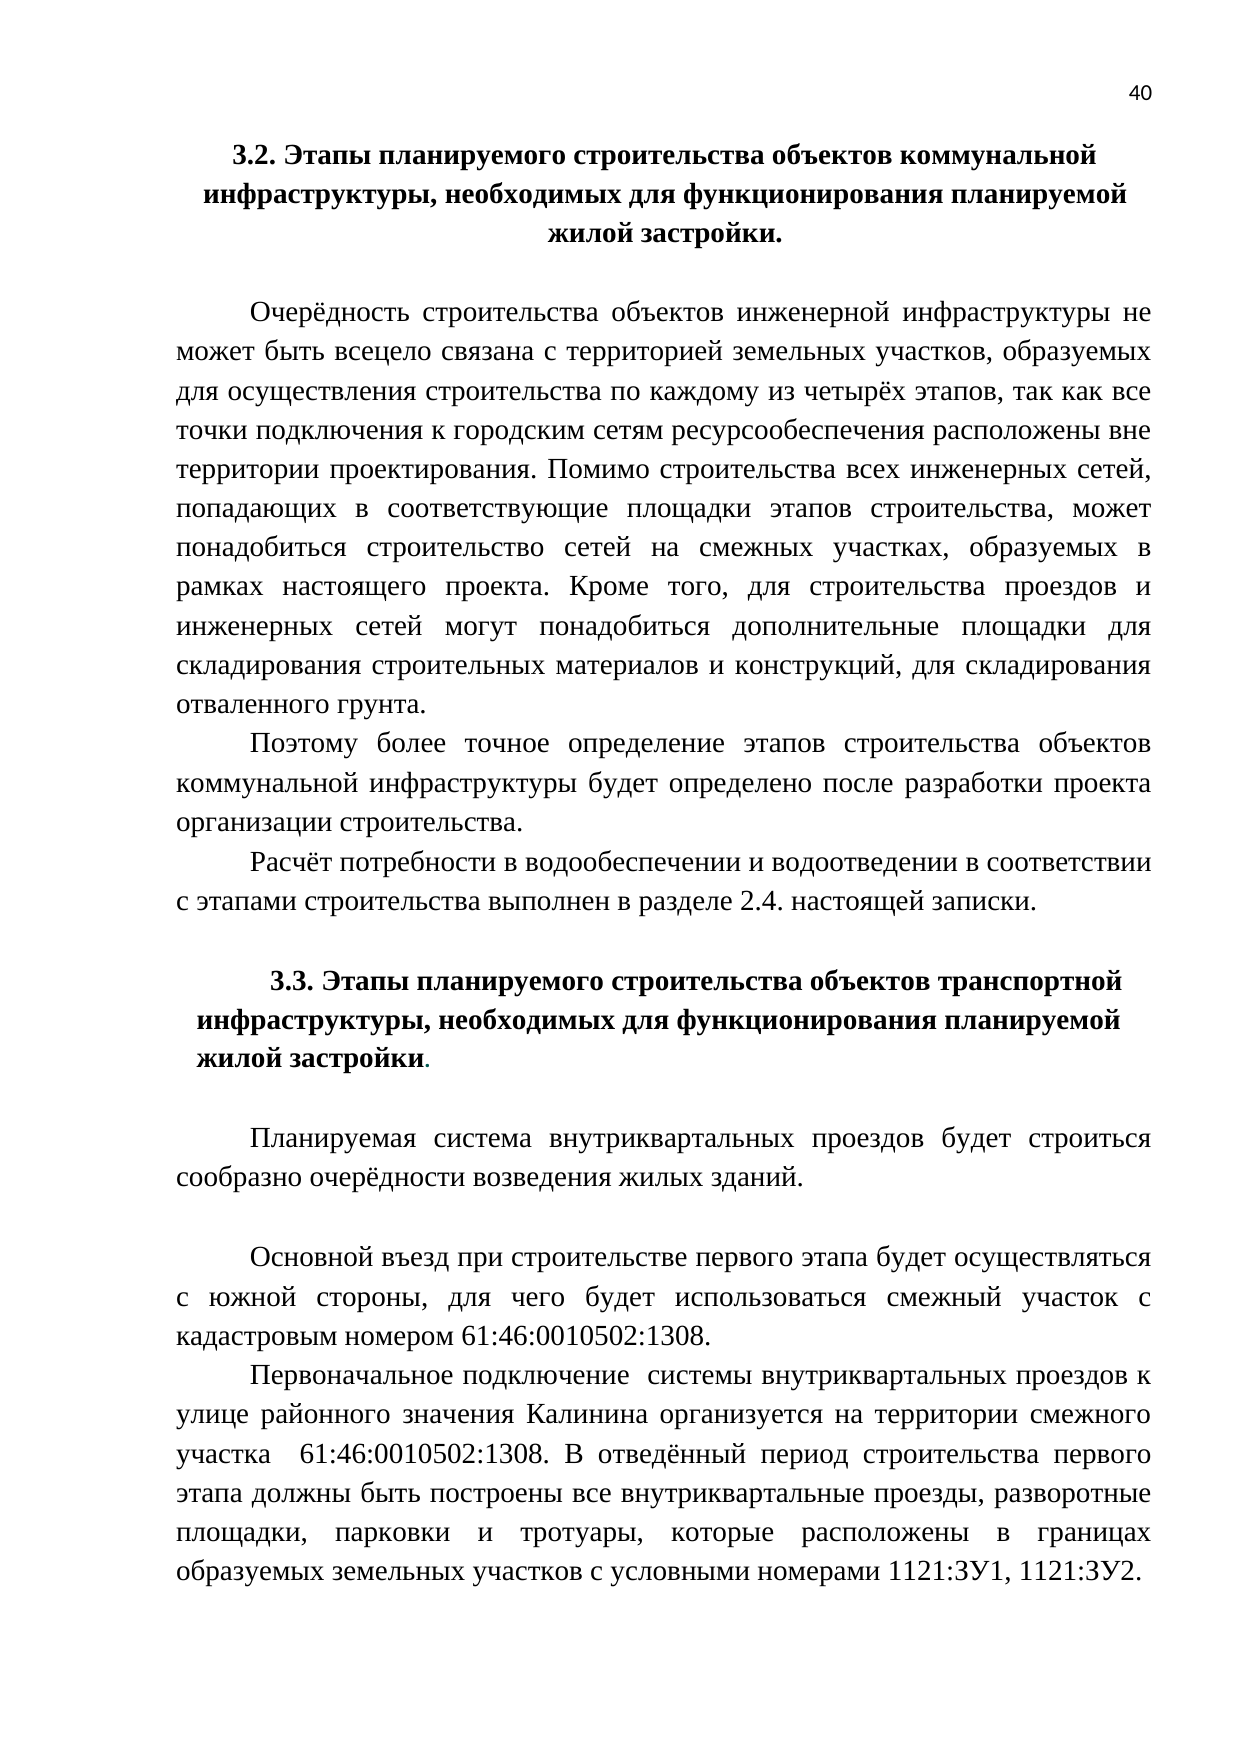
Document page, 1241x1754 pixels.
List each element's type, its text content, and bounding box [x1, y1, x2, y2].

text Основной въезд при строительстве первого этапа будет осуществляться с южной стороны, для чего будет использоваться смежный участок с кадастровым номером 61:46:0010502:1308. [176, 1239, 1152, 1351]
text Планируемая система внутриквартальных проездов будет строиться сообразно очерёдности возведения жилых зданий. [176, 1120, 1152, 1193]
text Очерёдность строительства объектов инженерной инфраструктуры не может быть всецело связана с территорией земельных участков, образуемых для осуществления строительства по каждому из четырёх этапов, так как все точки подключения к городским сетям ресурсообеспечения расположены вне территории проектирования. Помимо строительства всех инженерных сетей, попадающих в соответствующие площадки этапов строительства, может понадобиться строительство сетей на смежных участках, образуемых в рамках настоящего проекта. Кроме того, для строительства проездов и инженерных сетей могут понадобиться дополнительные площадки для складирования строительных материалов и конструкций, для складирования отваленного грунта. [176, 294, 1152, 719]
text Поэтому более точное определение этапов строительства объектов коммунальной инфраструктуры будет определено после разработки проекта организации строительства. [176, 726, 1152, 837]
text Расчёт потребности в водообеспечении и водоотведении в соответствии с этапами строительства выполнен в разделе 2.4. настоящей записки. [176, 844, 1152, 916]
text Первоначальное подключение системы внутриквартальных проездов к улице районного значения Калинина организуется на территории смежного участка 61:46:0010502:1308. В отведённый период строительства первого этапа должны быть построены все внутриквартальные проезды, разворотные площадки, парковки и тротуары, которые расположены в границах образуемых земельных участков с условными номерами 1121:ЗУ1, 1121:ЗУ2. [176, 1357, 1152, 1587]
text 3.3. Этапы планируемого строительства объектов транспортной инфраструктуры, необходимых для функционирования планируемой жилой застройки. [196, 963, 1152, 1074]
text 3.2. Этапы планируемого строительства объектов коммунальной инфраструктуры, необходимых для функционирования планируемой жилой застройки. [177, 137, 1152, 248]
